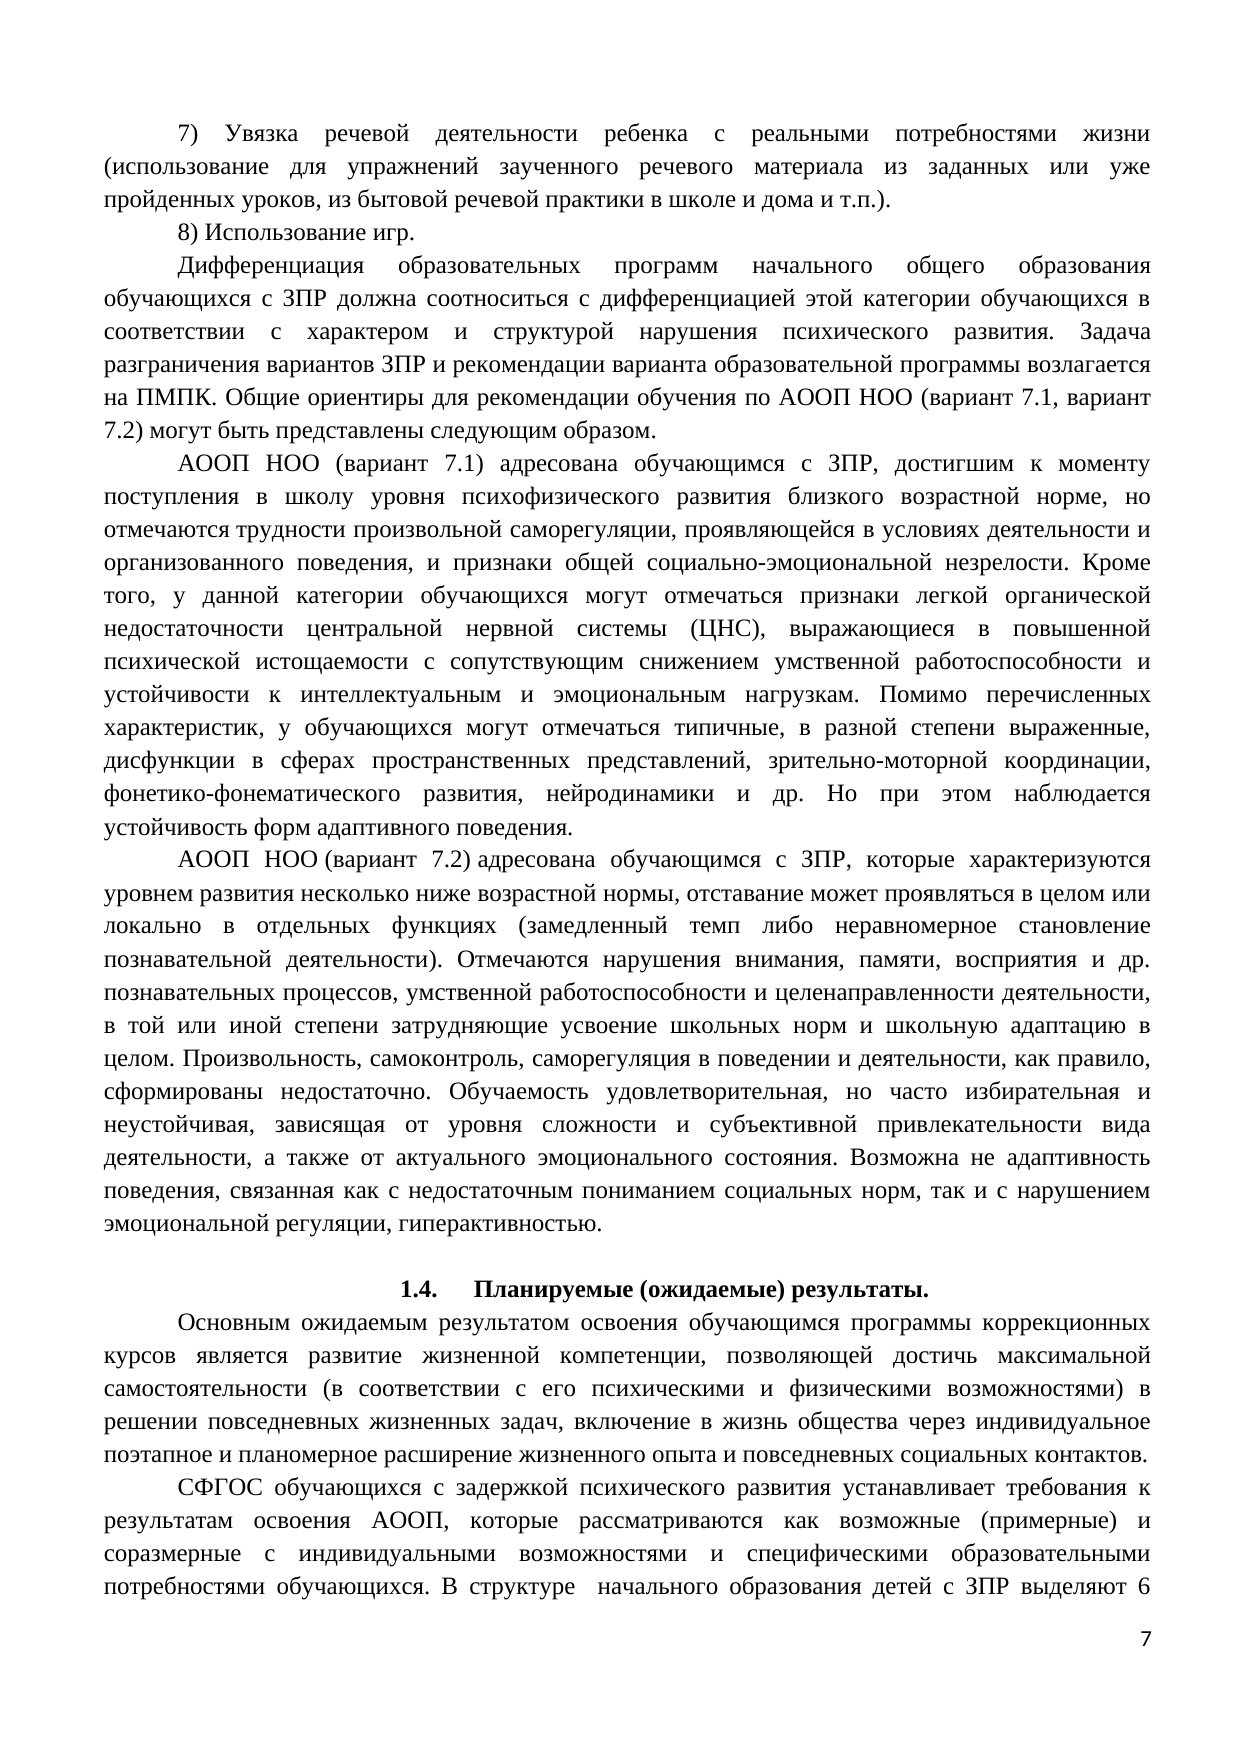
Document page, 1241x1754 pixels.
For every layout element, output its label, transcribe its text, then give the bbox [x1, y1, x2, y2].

text АООП НОО (вариант 7.1) адресована обучающимся с ЗПР, достигшим к моменту поступления в школу уровня психофизического развития близкого возрастной норме, но отмечаются трудности произвольной саморегуляции, проявляющейся в условиях деятельности и организованного поведения, и признаки общей социально-эмоциональной незрелости. Кроме того, у данной категории обучающихся могут отмечаться признаки легкой органической недостаточности центральной нервной системы (ЦНС), выражающиеся в повышенной психической истощаемости с сопутствующим снижением умственной работоспособности и устойчивости к интеллектуальным и эмоциональным нагрузкам. Помимо перечисленных характеристик, у обучающихся могут отмечаться типичные, в разной степени выраженные, дисфункции в сферах пространственных представлений, зрительно-моторной координации, фонетико-фонематического развития, нейродинамики и др. Но при этом наблюдается устойчивость форм адаптивного поведения. [103, 448, 1152, 840]
text 8) Использование игр. [103, 217, 1152, 246]
text Дифференциация образовательных программ начального общего образования обучающихся с ЗПР должна соотноситься с дифференциацией этой категории обучающихся в соответствии с характером и структурой нарушения психического развития. Задача разграничения вариантов ЗПР и рекомендации варианта образовательной программы возлагается на ПМПК. Общие ориентиры для рекомендации обучения по АООП НОО (вариант 7.1, вариант 7.2) могут быть представлены следующим образом. [103, 250, 1152, 444]
text Основным ожидаемым результатом освоения обучающимся программы коррекционных курсов является развитие жизненной компетенции, позволяющей достичь максимальной самостоятельности (в соответствии с его психическими и физическими возможностями) в решении повседневных жизненных задач, включение в жизнь общества через индивидуальное поэтапное и планомерное расширение жизненного опыта и повседневных социальных контактов. [103, 1307, 1152, 1468]
list Планируемые (ожидаемые) результаты. [103, 1274, 1152, 1303]
text АООП НОО (вариант 7.2) адресована обучающимся с ЗПР, которые характеризуются уровнем развития несколько ниже возрастной нормы, отставание может проявляться в целом или локально в отдельных функциях (замедленный темп либо неравномерное становление познавательной деятельности). Отмечаются нарушения внимания, памяти, восприятия и др. познавательных процессов, умственной работоспособности и целенаправленности деятельности, в той или иной степени затрудняющие усвоение школьных норм и школьную адаптацию в целом. Произвольность, самоконтроль, саморегуляция в поведении и деятельности, как правило, сформированы недостаточно. Обучаемость удовлетворительная, но часто избирательная и неустойчивая, зависящая от уровня сложности и субъективной привлекательности вида деятельности, а также от актуального эмоционального состояния. Возможна не адаптивность поведения, связанная как с недостаточным пониманием социальных норм, так и с нарушением эмоциональной регуляции, гиперактивностью. [103, 844, 1152, 1237]
text 7) Увязка речевой деятельности ребенка с реальными потребностями жизни (использование для упражнений заученного речевого материала из заданных или уже пройденных уроков, из бытовой речевой практики в школе и дома и т.п.). [103, 118, 1152, 213]
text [103, 1472, 1152, 1600]
